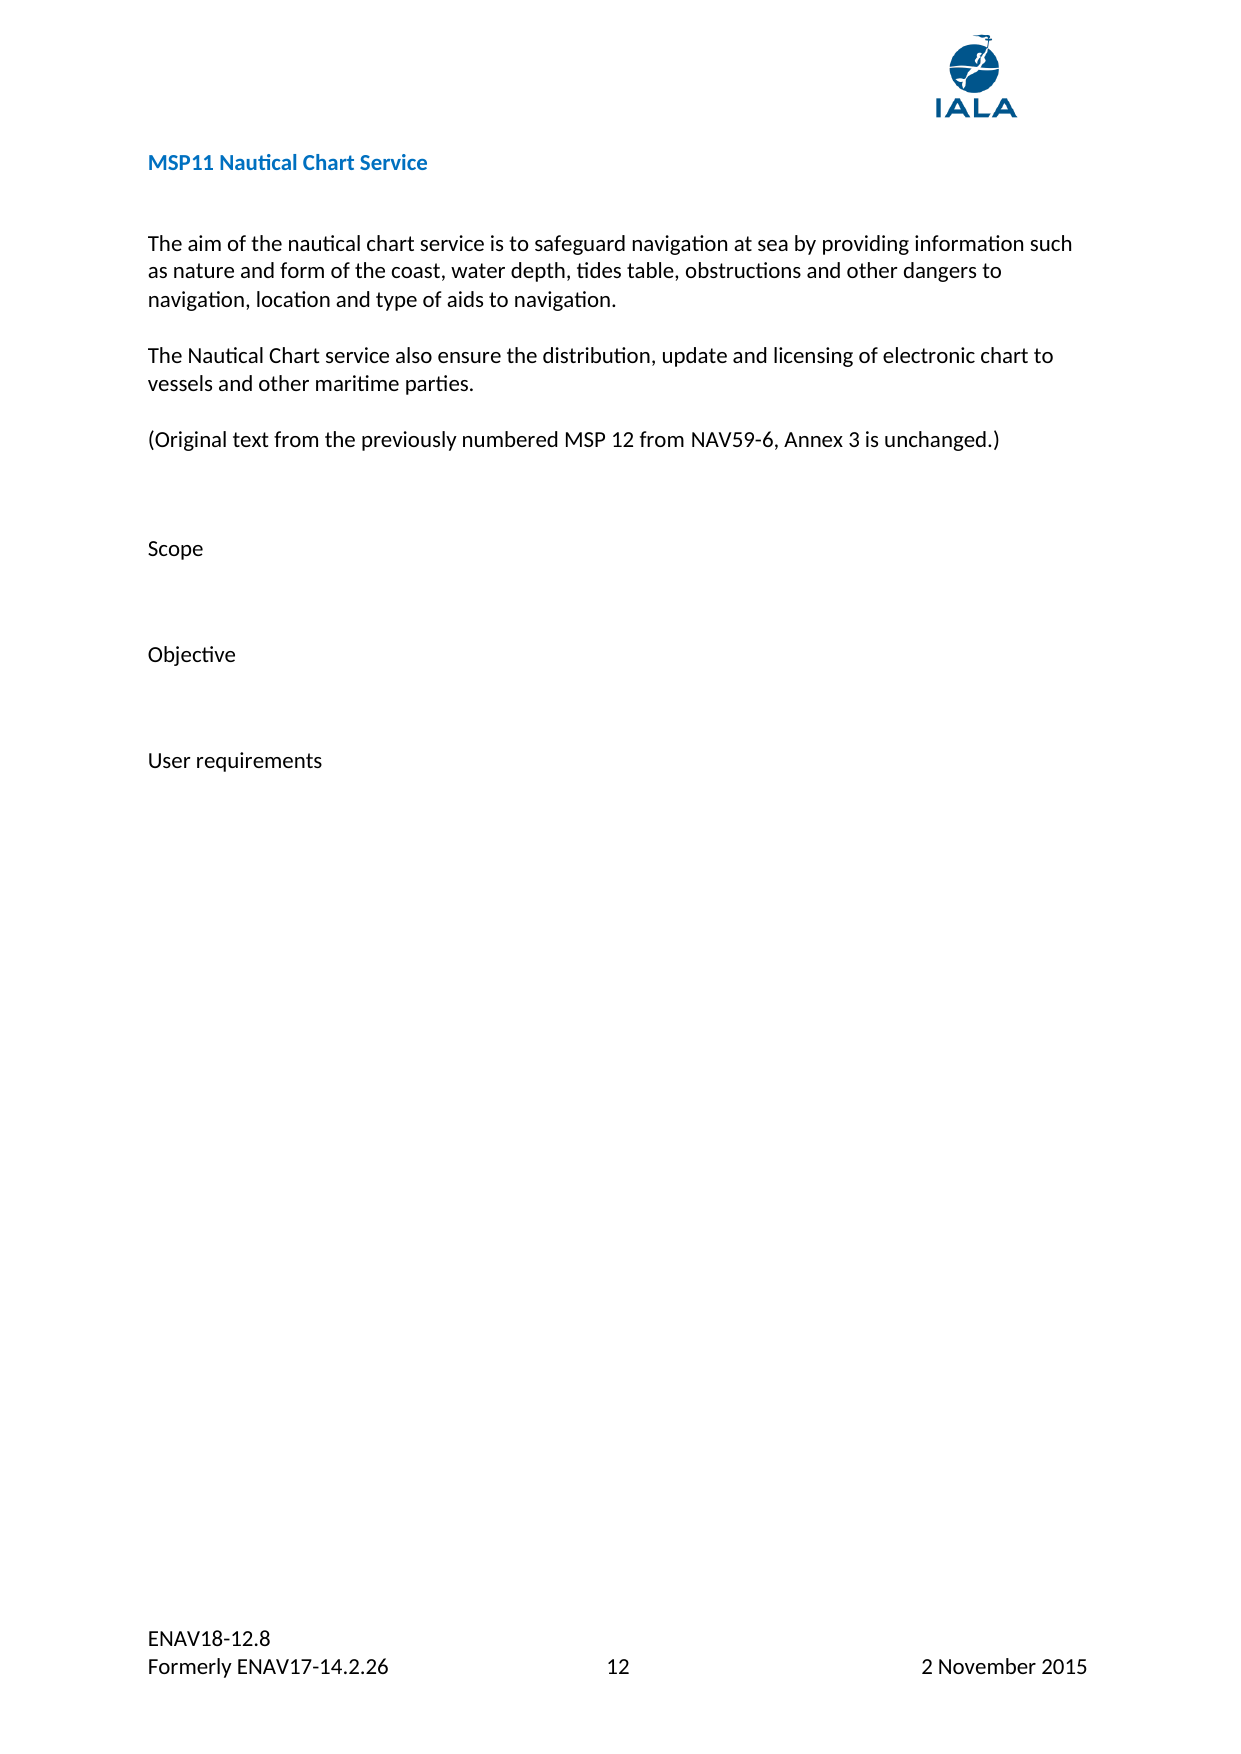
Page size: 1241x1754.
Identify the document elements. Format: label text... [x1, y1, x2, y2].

subtitle MSP11 Nautical Chart Service [148, 148, 1093, 176]
text The Nautical Chart service also ensure the distribution, update and licensing of electronic chart to vessels and other maritime parties. [148, 341, 1093, 397]
text User requirements [148, 746, 1093, 774]
picture [917, 25, 1031, 136]
text Objective [148, 640, 1093, 668]
text Scope [148, 534, 1093, 562]
text (Original text from the previously numbered MSP 12 from NAV59-6, Annex 3 is unchanged.) [148, 425, 1093, 453]
text The aim of the nautical chart service is to safeguard navigation at sea by providing information such as nature and form of the coast, water depth, tides table, obstructions and other dangers to navigation, location and type of aids to navigation. [148, 229, 1093, 313]
